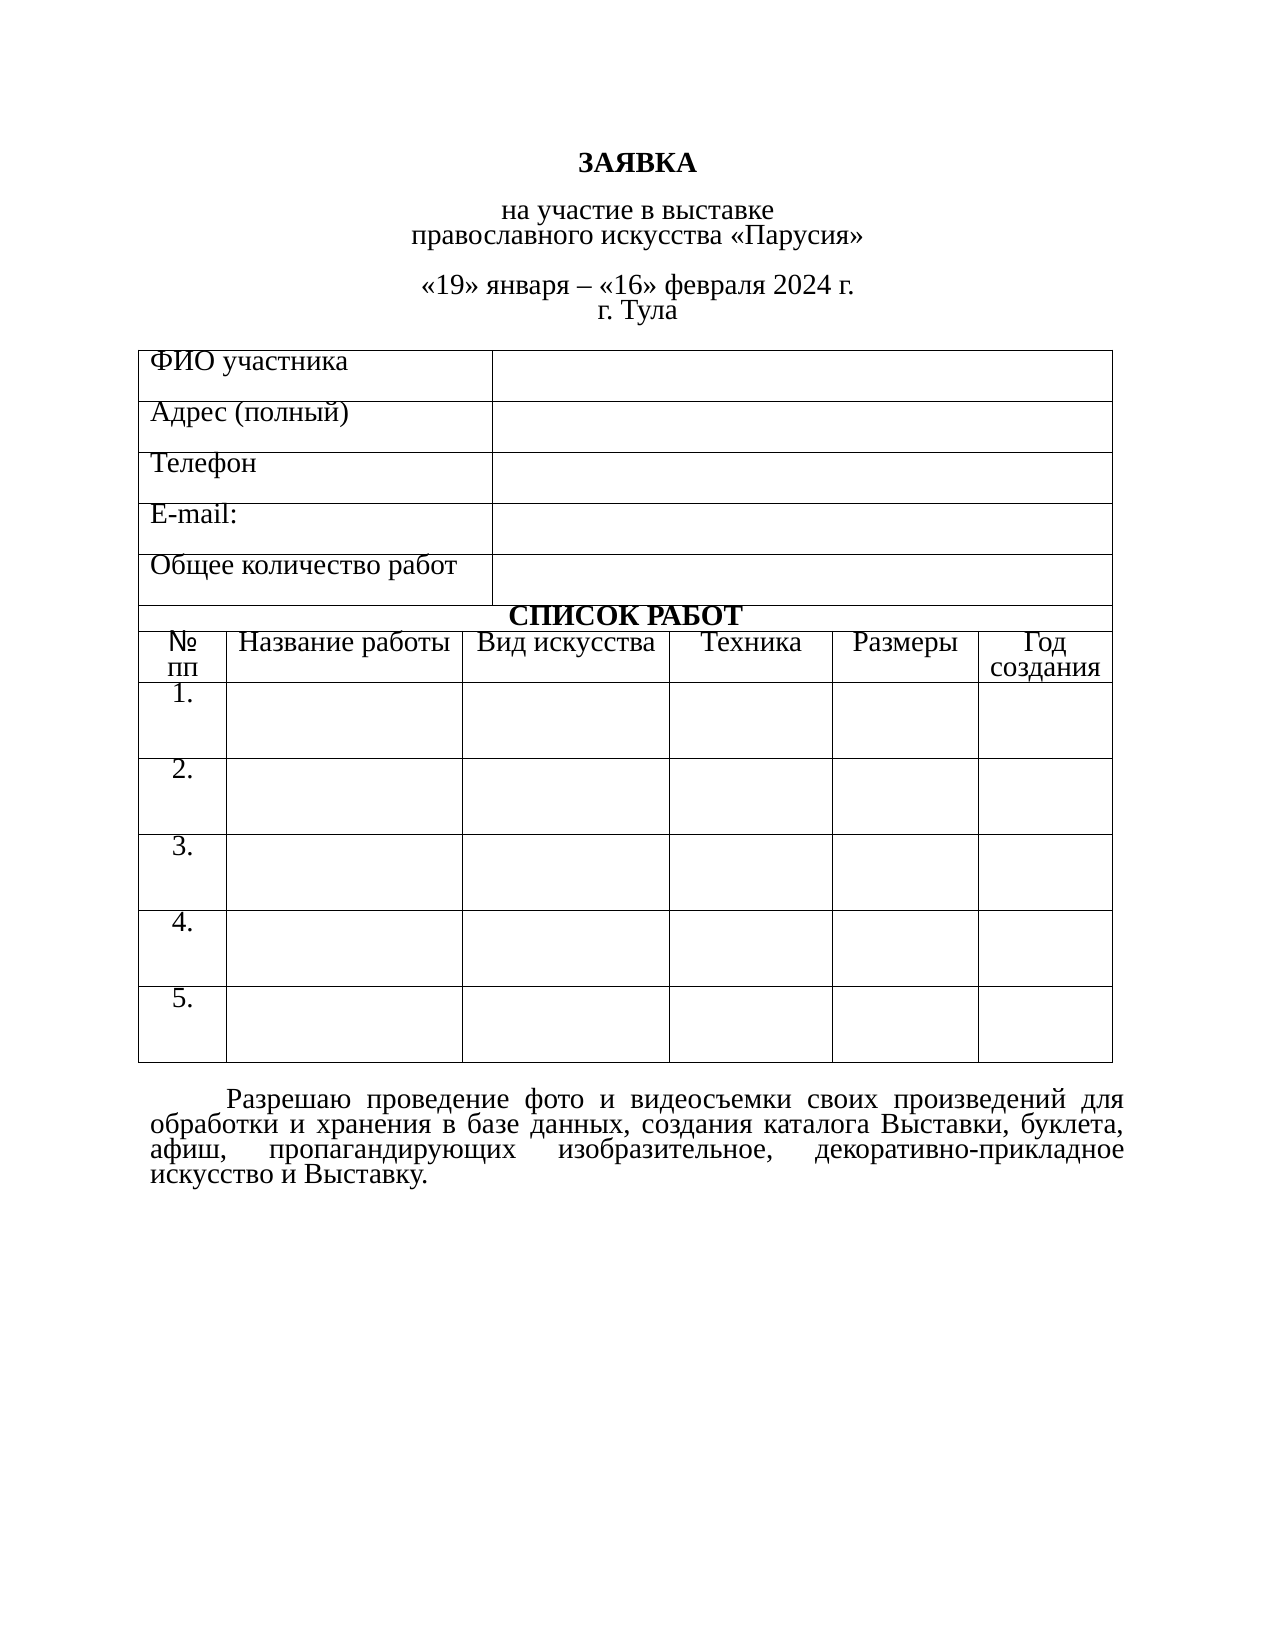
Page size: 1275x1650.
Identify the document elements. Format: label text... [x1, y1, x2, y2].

table_cell [833, 835, 978, 910]
table_cell [833, 759, 978, 834]
text г. Тула [150, 299, 1125, 324]
table_cell [979, 759, 1112, 834]
table_cell СПИСОК РАБОТ [139, 606, 1112, 631]
table_cell [670, 911, 832, 986]
table_cell [227, 835, 462, 910]
table_cell [979, 911, 1112, 986]
table_cell [227, 911, 462, 986]
table_cell [979, 683, 1112, 758]
table_cell Размеры [833, 632, 978, 682]
table_cell 2. [139, 759, 226, 834]
table_header [493, 351, 1112, 401]
table_cell [227, 683, 462, 758]
table_cell № пп [139, 632, 226, 682]
table_cell Год создания [979, 632, 1112, 682]
text православного искусства «Парусия» [150, 224, 1125, 249]
table_cell [227, 759, 462, 834]
table_cell Общее количество работ [139, 555, 492, 605]
table_cell [670, 987, 832, 1062]
table_cell [463, 911, 669, 986]
table_header ФИО участника [139, 351, 492, 401]
table_cell [463, 835, 669, 910]
table_cell [463, 987, 669, 1062]
text на участие в выставке [150, 199, 1125, 224]
table_cell 4. [139, 911, 226, 986]
table_cell [493, 555, 1112, 605]
table_cell Название работы [227, 632, 462, 682]
table_cell 5. [139, 987, 226, 1062]
table_cell [833, 683, 978, 758]
table_cell [833, 911, 978, 986]
table_cell Адрес (полный) [139, 402, 492, 452]
table_cell [493, 402, 1112, 452]
text «19» января – «16» февраля 2024 г. [675, 274, 1125, 299]
table_cell [463, 683, 669, 758]
text ЗАЯВКА [150, 150, 1125, 179]
table_cell [463, 759, 669, 834]
table_cell [979, 835, 1112, 910]
table_cell 3. [139, 835, 226, 910]
table_cell [670, 683, 832, 758]
table_cell [670, 835, 832, 910]
table_cell [493, 453, 1112, 503]
table_cell 1. [139, 683, 226, 758]
table_cell [979, 987, 1112, 1062]
table_cell Техника [670, 632, 832, 682]
table_cell E-mail: [139, 504, 492, 554]
table_cell [833, 987, 978, 1062]
table_cell Вид искусства [463, 632, 669, 682]
table_cell Телефон [139, 453, 492, 503]
table_cell [227, 987, 462, 1062]
text Разрешаю проведение фото и видеосъемки своих произведений для обработки и хранения в базе данных, создания каталога Выставки, буклета, афиш, пропагандирующих изобразительное, декоративно-прикладное искусство и Выставку. [150, 1088, 1125, 1188]
table_cell [493, 504, 1112, 554]
table_cell [670, 759, 832, 834]
text «19» января – «16» февраля 2024 г. [150, 274, 672, 299]
